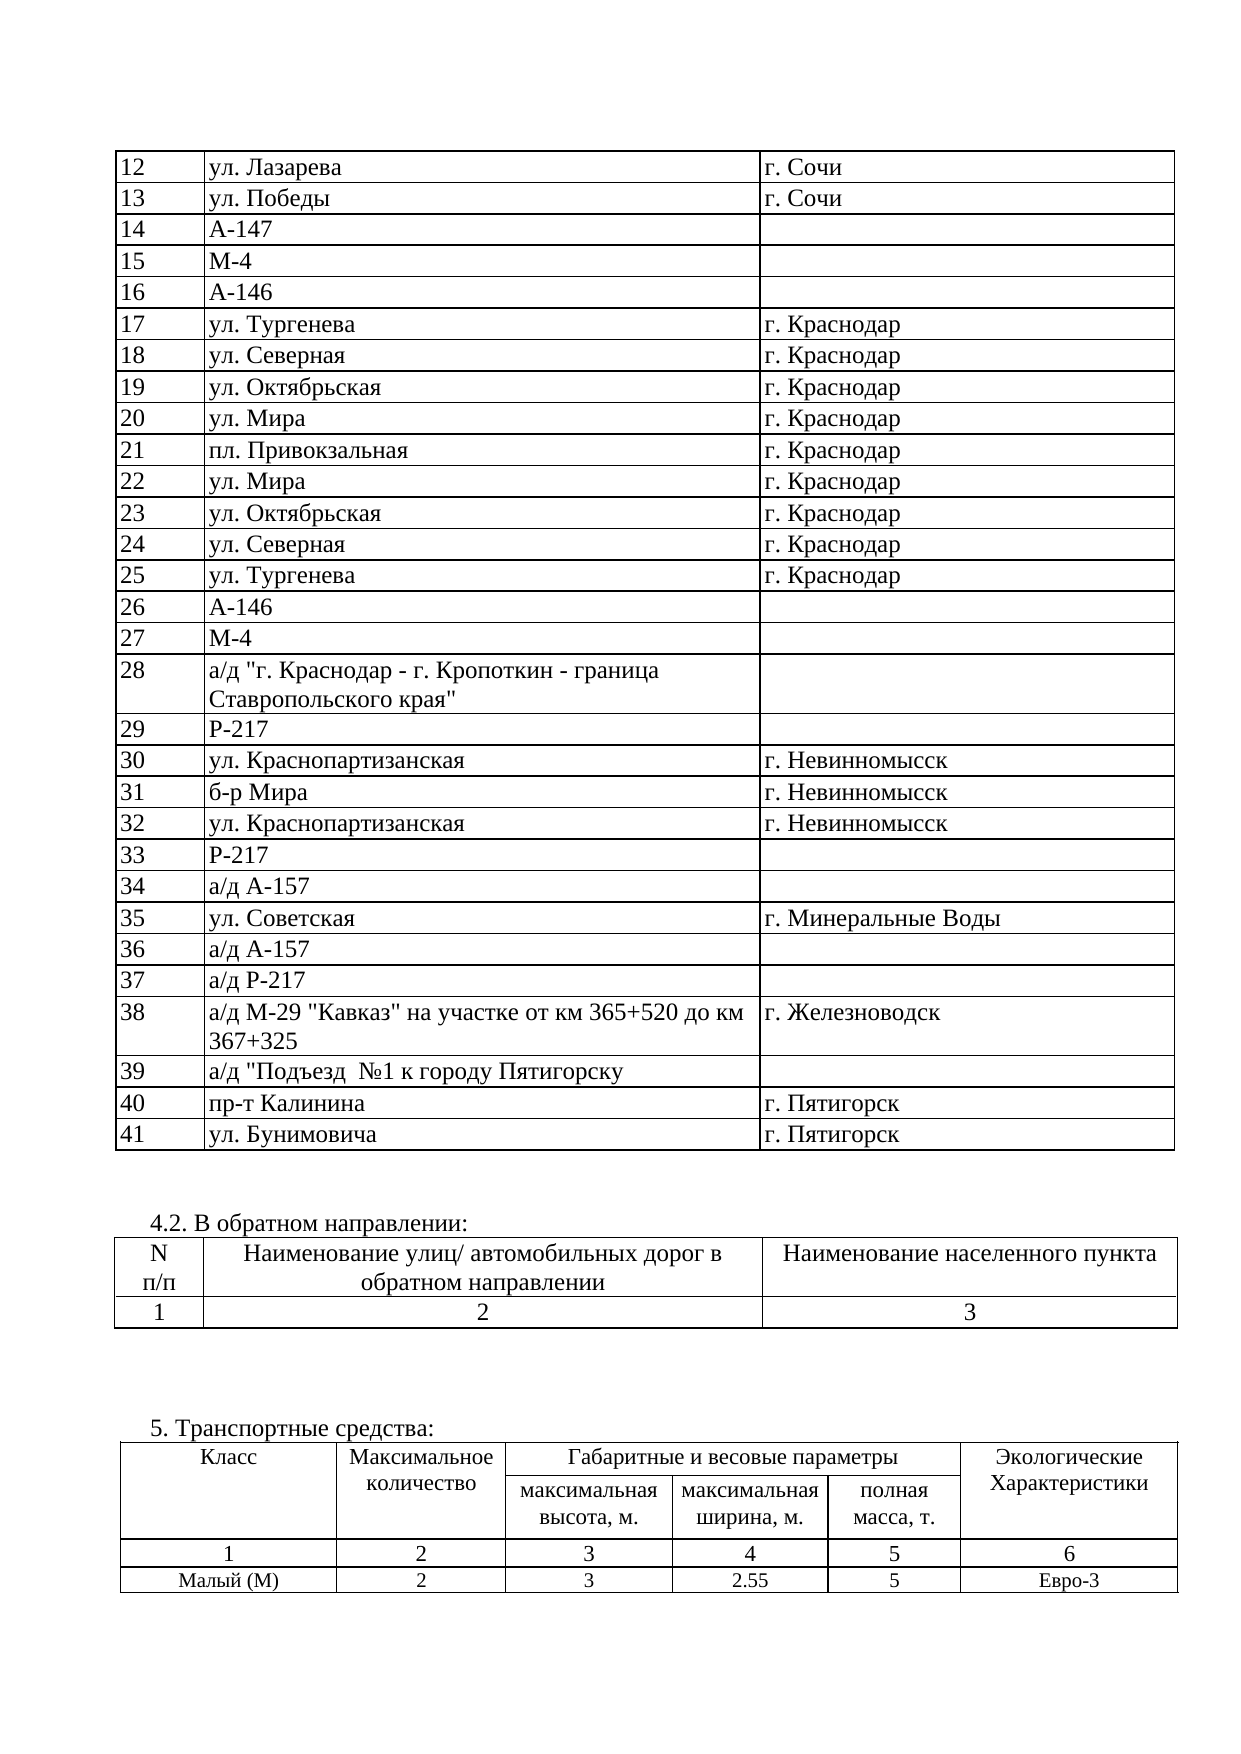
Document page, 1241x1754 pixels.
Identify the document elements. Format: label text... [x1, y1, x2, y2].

table_cell ул. Краснопартизанская [205, 746, 759, 775]
table_cell 16 [117, 277, 204, 307]
table_cell М-4 [205, 246, 759, 276]
table_cell а/д "Подъезд №1 к городу Пятигорску [205, 1056, 759, 1086]
table_cell а/д А-157 [205, 934, 759, 964]
table_cell 21 [117, 435, 204, 464]
text 4.2. В обратном направлении: [150, 1208, 1090, 1237]
table_cell ул. Краснопартизанская [205, 808, 759, 838]
table_cell ул. Тургенева [205, 309, 759, 339]
table_cell Р-217 [205, 840, 759, 870]
table_cell ул. Тургенева [205, 561, 759, 590]
table_cell 13 [117, 183, 204, 213]
table_cell 5 [829, 1540, 960, 1566]
table_cell г. Краснодар [761, 466, 1174, 496]
table_cell [761, 246, 1174, 276]
table_cell ул. Бунимовича [205, 1119, 759, 1149]
table_cell 35 [117, 903, 204, 933]
table_cell ул. Лазарева [205, 152, 759, 181]
table_cell г. Краснодар [761, 309, 1174, 339]
table_cell 22 [117, 466, 204, 496]
table_cell г. Краснодар [761, 498, 1174, 527]
table_cell 33 [117, 840, 204, 870]
table_cell ул. Северная [205, 529, 759, 559]
table_cell [761, 623, 1174, 653]
table_cell г. Краснодар [761, 372, 1174, 402]
table_cell г. Краснодар [761, 561, 1174, 590]
table_cell 40 [117, 1088, 204, 1117]
table_cell Малый (М) [121, 1568, 336, 1592]
table_cell 1 [115, 1297, 203, 1327]
table_header Максимальное количество [337, 1443, 505, 1538]
table_cell ул. Советская [205, 903, 759, 933]
table_cell 26 [117, 592, 204, 622]
table_cell 28 [117, 655, 204, 712]
table_cell 24 [117, 529, 204, 559]
table_header Класс [121, 1443, 336, 1538]
table_cell А-147 [205, 215, 759, 244]
table_cell 20 [117, 403, 204, 433]
table_cell 37 [117, 966, 204, 996]
table_cell 31 [117, 777, 204, 807]
table_cell г. Невинномысск [761, 777, 1174, 807]
table_header Наименование улиц/ автомобильных дорог в обратном направлении [204, 1238, 762, 1296]
table_cell 3 [506, 1540, 672, 1566]
table_cell ул. Северная [205, 340, 759, 370]
table_cell 32 [117, 808, 204, 838]
table_cell максимальная высота, м. [506, 1476, 672, 1538]
table_cell ул. Мира [205, 403, 759, 433]
table_cell б-р Мира [205, 777, 759, 807]
table_cell полная масса, т. [829, 1476, 960, 1538]
text 5. Транспортные средства: [150, 1413, 1090, 1441]
table_cell [761, 934, 1174, 964]
table_header Экологические Характеристики [961, 1443, 1177, 1538]
table_cell 29 [117, 714, 204, 744]
table_cell М-4 [205, 623, 759, 653]
table_cell г. Пятигорск [761, 1119, 1174, 1149]
table_cell [761, 1056, 1174, 1086]
table_cell 2 [337, 1568, 505, 1592]
table_cell [761, 840, 1174, 870]
table_header Габаритные и весовые параметры [506, 1443, 960, 1475]
table_cell [761, 215, 1174, 244]
table_cell 18 [117, 340, 204, 370]
table_cell [761, 277, 1174, 307]
table_cell ул. Октябрьская [205, 498, 759, 527]
table_cell г. Краснодар [761, 340, 1174, 370]
table_cell г. Краснодар [761, 529, 1174, 559]
table_cell 41 [117, 1119, 204, 1149]
table_cell пр-т Калинина [205, 1088, 759, 1117]
table_cell 3 [506, 1568, 672, 1592]
table_cell а/д "г. Краснодар - г. Кропоткин - граница Ставропольского края" [205, 655, 759, 712]
table_cell 1 [121, 1540, 336, 1566]
table_cell 14 [117, 215, 204, 244]
table_cell 25 [117, 561, 204, 590]
table_cell 4 [673, 1540, 827, 1566]
table_cell [761, 655, 1174, 712]
table_cell 12 [117, 152, 204, 181]
table_header Наименование населенного пункта [763, 1238, 1177, 1296]
table_cell г. Пятигорск [761, 1088, 1174, 1117]
table_cell 23 [117, 498, 204, 527]
table_cell Евро-3 [961, 1568, 1177, 1592]
table_cell г. Невинномысск [761, 808, 1174, 838]
table_cell г. Минеральные Воды [761, 903, 1174, 933]
table_cell Р-217 [205, 714, 759, 744]
table_cell 2 [204, 1297, 762, 1327]
table_cell пл. Привокзальная [205, 435, 759, 464]
table_cell 19 [117, 372, 204, 402]
table_cell 39 [117, 1056, 204, 1086]
table_cell 15 [117, 246, 204, 276]
table_cell [761, 966, 1174, 996]
table_cell г. Железноводск [761, 997, 1174, 1054]
table_cell ул. Октябрьская [205, 372, 759, 402]
table_cell [761, 871, 1174, 901]
table_cell 38 [117, 997, 204, 1054]
table_cell г. Невинномысск [761, 746, 1174, 775]
table_cell 30 [117, 746, 204, 775]
table_cell [761, 714, 1174, 744]
table_cell 17 [117, 309, 204, 339]
table_cell г. Сочи [761, 183, 1174, 213]
table_cell [761, 592, 1174, 622]
table_cell ул. Мира [205, 466, 759, 496]
table_cell 2.55 [673, 1568, 827, 1592]
table_cell ул. Победы [205, 183, 759, 213]
table_cell г. Краснодар [761, 403, 1174, 433]
table_cell 27 [117, 623, 204, 653]
table_cell г. Краснодар [761, 435, 1174, 464]
table_header N п/п [115, 1238, 203, 1296]
table_cell 36 [117, 934, 204, 964]
table_cell максимальная ширина, м. [673, 1476, 827, 1538]
table_cell а/д Р-217 [205, 966, 759, 996]
table_cell 34 [117, 871, 204, 901]
table_cell 2 [337, 1540, 505, 1566]
table_cell а/д М-29 "Кавказ" на участке от км 365+520 до км 367+325 [205, 997, 759, 1054]
table_cell г. Сочи [761, 152, 1174, 181]
table_cell А-146 [205, 277, 759, 307]
table_cell а/д А-157 [205, 871, 759, 901]
table_cell 6 [961, 1540, 1177, 1566]
table_cell А-146 [205, 592, 759, 622]
table_cell 5 [829, 1568, 960, 1592]
table_cell 3 [763, 1296, 1177, 1327]
